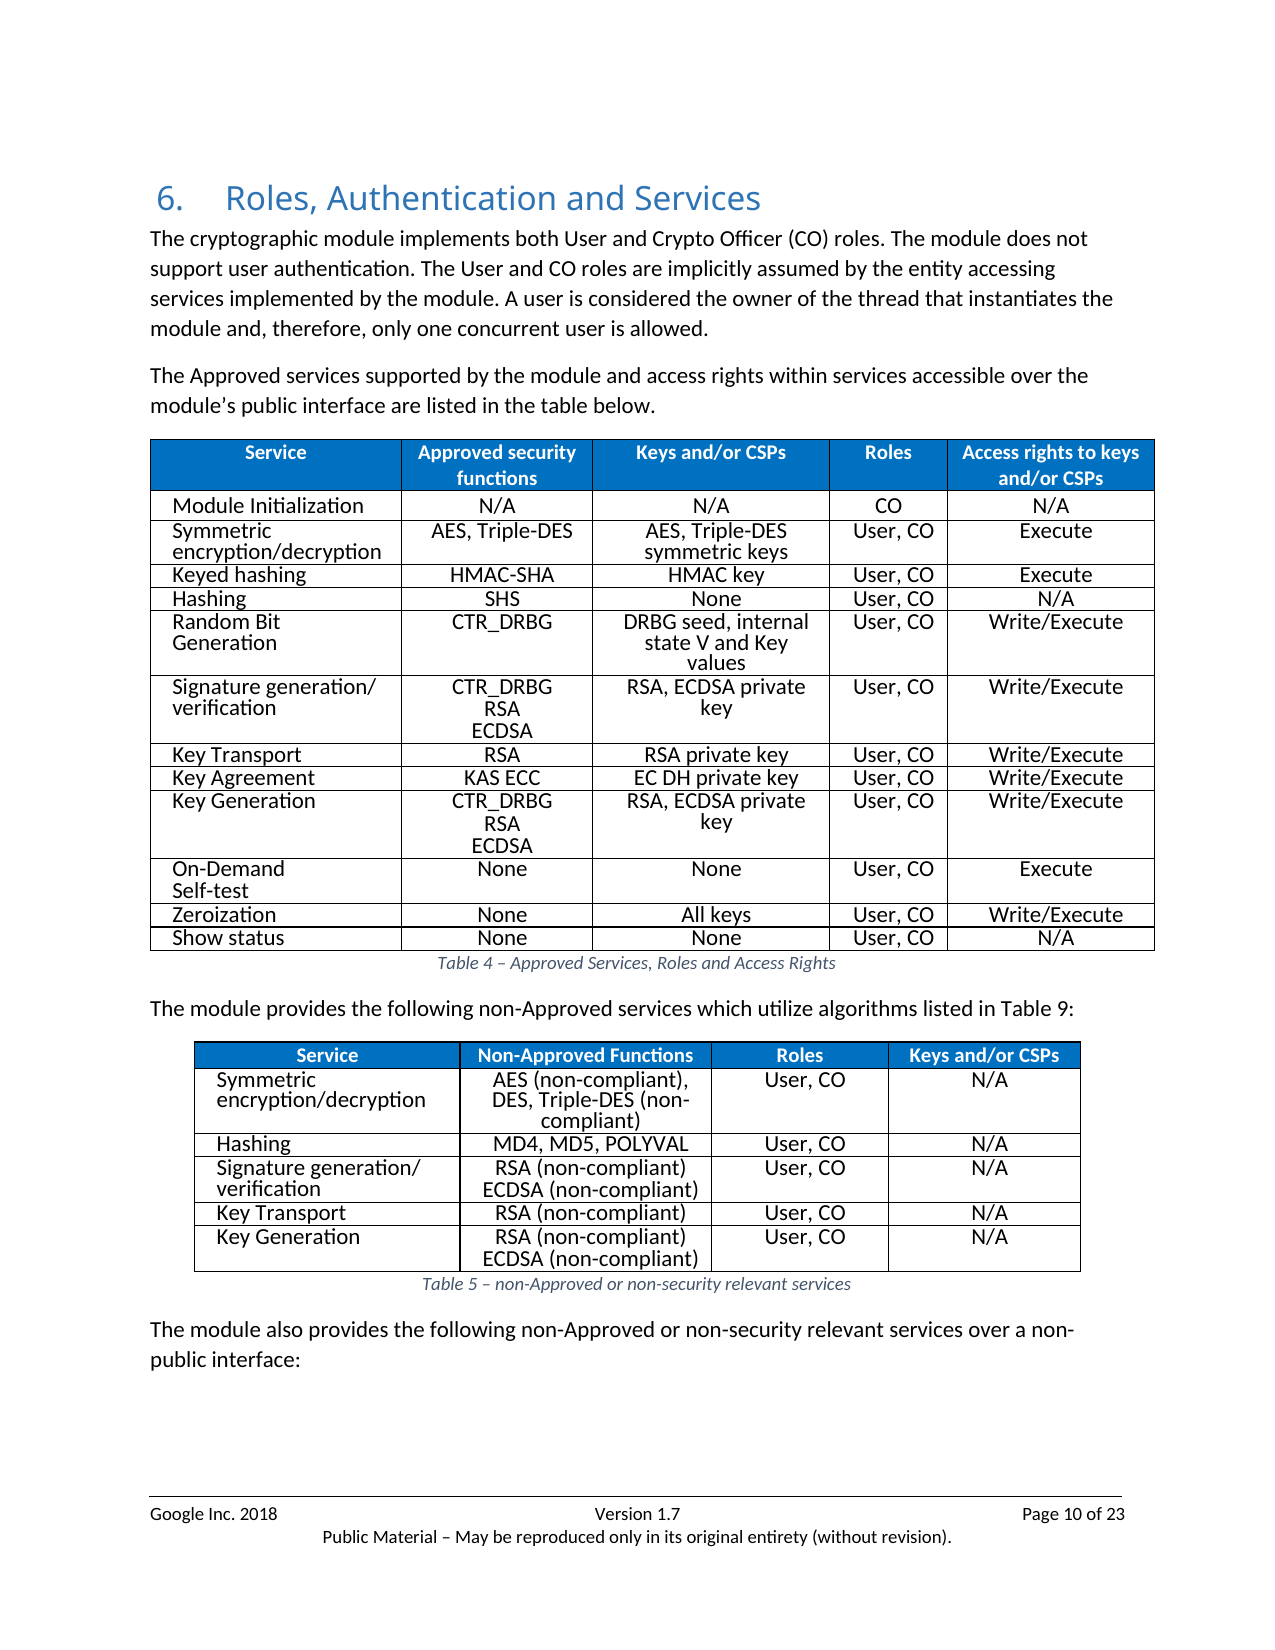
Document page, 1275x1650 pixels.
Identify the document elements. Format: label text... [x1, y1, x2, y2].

table_cell CTR_DRBG RSA ECDSA [402, 676, 592, 743]
table_cell Write/Execute [948, 791, 1154, 857]
table_cell EC DH private key [593, 767, 829, 789]
text The cryptographic module implements both User and Crypto Officer (CO) roles. The module does not support user authentication. The User and CO roles are implicitly assumed by the entity accessing services implemented by the module. A user is considered the owner of the thread that instantiates the module and, therefore, only one concurrent user is allowed. [150, 224, 1125, 343]
table_cell AES (non-compliant), DES, Triple-DES (non-compliant) [461, 1069, 711, 1133]
table_header Roles [830, 440, 947, 490]
table_cell Key Transport [195, 1203, 459, 1225]
table_cell Key Generation [151, 791, 401, 857]
text The module provides the following non-Approved services which utilize algorithms listed in Table 9: [150, 994, 1125, 1023]
table_cell N/A [948, 491, 1154, 519]
table_cell RSA (non-compliant) ECDSA (non-compliant) [461, 1226, 711, 1271]
table_cell AES, Triple-DES [402, 521, 592, 563]
table_header Service [151, 440, 401, 490]
table_cell User, CO [712, 1157, 888, 1202]
table_header Keys and/or CSPs [593, 440, 829, 490]
table_cell Write/Execute [948, 676, 1154, 743]
table_cell User, CO [712, 1069, 888, 1133]
table_cell N/A [402, 491, 592, 519]
table_cell Key Transport [151, 744, 401, 766]
table_cell Key Generation [195, 1226, 459, 1271]
table_cell Zeroization [151, 904, 401, 926]
table_cell RSA [402, 744, 592, 766]
table_cell User, CO [830, 744, 947, 766]
table_cell RSA (non-compliant) [461, 1203, 711, 1225]
table_cell N/A [593, 491, 829, 519]
table_cell Random Bit Generation [151, 611, 401, 675]
table_cell Hashing [195, 1134, 459, 1156]
table_cell CTR_DRBG [402, 611, 592, 675]
table_cell Write/Execute [948, 744, 1154, 766]
table_header Keys and/or CSPs [889, 1043, 1080, 1068]
table_cell KAS ECC [402, 767, 592, 789]
table_cell User, CO [830, 611, 947, 675]
table_cell N/A [889, 1157, 1080, 1202]
table_cell Signature generation/ verification [195, 1157, 459, 1202]
table_cell User, CO [830, 521, 947, 563]
table_cell N/A [889, 1134, 1080, 1156]
table_cell All keys [593, 904, 829, 926]
table_cell N/A [889, 1069, 1080, 1133]
table_cell AES, Triple-DES symmetric keys [593, 521, 829, 563]
table_cell None [402, 859, 592, 903]
table_cell Symmetric encryption/decryption [151, 521, 401, 563]
table_cell Module Initialization [151, 491, 401, 519]
table_cell None [593, 859, 829, 903]
table_cell Signature generation/ verification [151, 676, 401, 743]
table_cell DRBG seed, internal state V and Key values [593, 611, 829, 675]
table_cell RSA, ECDSA private key [593, 676, 829, 743]
text Table 5 – non-Approved or non-security relevant services [150, 1272, 1125, 1294]
table_cell N/A [889, 1226, 1080, 1271]
table_header Roles [712, 1043, 888, 1068]
table_header Access rights to keys and/or CSPs [948, 440, 1154, 490]
table_cell HMAC-SHA [402, 565, 592, 587]
table_header Service [195, 1043, 459, 1068]
table_cell User, CO [712, 1203, 888, 1225]
table_cell Keyed hashing [151, 565, 401, 587]
table_cell CTR_DRBG RSA ECDSA [402, 791, 592, 857]
table_cell Write/Execute [948, 767, 1154, 789]
table_cell User, CO [830, 791, 947, 857]
table_header Approved security functions [402, 440, 592, 490]
table_cell Write/Execute [948, 904, 1154, 926]
table_cell HMAC key [593, 565, 829, 587]
table_cell N/A [948, 588, 1154, 610]
table_cell N/A [889, 1203, 1080, 1225]
table_cell Key Agreement [151, 767, 401, 789]
table_cell User, CO [830, 676, 947, 743]
text Table 4 – Approved Services, Roles and Access Rights [150, 951, 1125, 974]
table_cell User, CO [712, 1226, 888, 1271]
table_cell RSA (non-compliant) ECDSA (non-compliant) [461, 1157, 711, 1202]
table_cell CO [830, 491, 947, 519]
table_cell None [402, 904, 592, 926]
table_cell User, CO [830, 904, 947, 926]
table_cell SHS [402, 588, 592, 610]
table_cell Execute [948, 859, 1154, 903]
table_cell Show status [151, 928, 401, 950]
table_cell MD4, MD5, POLYVAL [461, 1134, 711, 1156]
table_cell On-Demand Self-test [151, 859, 401, 903]
table_cell Execute [948, 521, 1154, 563]
table_cell User, CO [830, 565, 947, 587]
table_cell None [593, 588, 829, 610]
table_cell User, CO [830, 588, 947, 610]
table_cell RSA private key [593, 744, 829, 766]
table_cell Symmetric encryption/decryption [195, 1069, 459, 1133]
subtitle Roles, Authentication and Services [156, 175, 1125, 220]
table_cell None [402, 928, 592, 950]
table_cell Execute [948, 565, 1154, 587]
table_cell N/A [948, 928, 1154, 950]
table_cell Hashing [151, 588, 401, 610]
table_cell None [593, 928, 829, 950]
table_header Non-Approved Functions [461, 1043, 711, 1068]
text The module also provides the following non-Approved or non-security relevant services over a non-public interface: [150, 1315, 1125, 1374]
text The Approved services supported by the module and access rights within services accessible over the module’s public interface are listed in the table below. [150, 361, 1125, 420]
table_cell User, CO [712, 1134, 888, 1156]
table_cell Write/Execute [948, 611, 1154, 675]
table_cell User, CO [830, 767, 947, 789]
table_cell RSA, ECDSA private key [593, 791, 829, 857]
table_cell User, CO [830, 859, 947, 903]
table_cell User, CO [830, 928, 947, 950]
